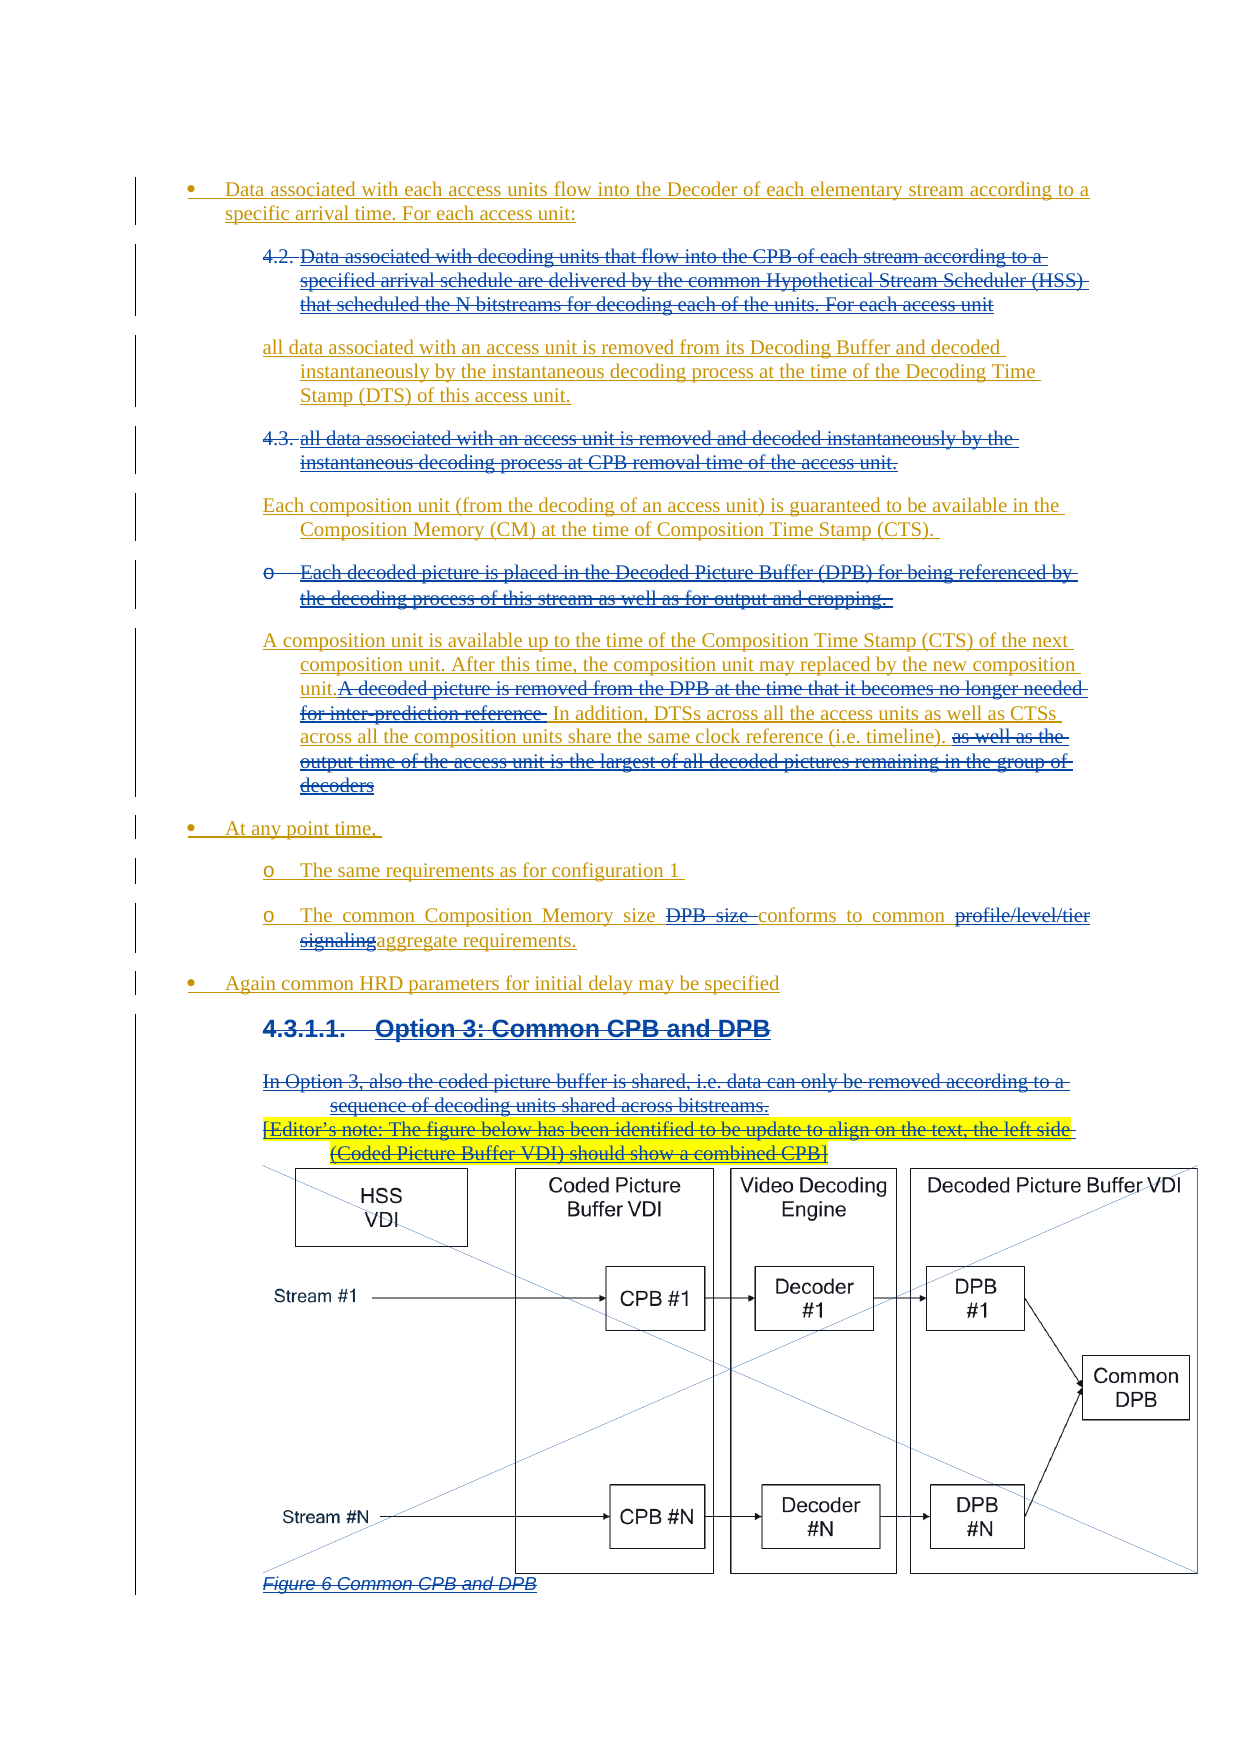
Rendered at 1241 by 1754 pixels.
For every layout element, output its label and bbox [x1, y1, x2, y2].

picture [732, 1166, 1198, 1572]
picture [265, 1165, 1196, 1368]
picture [262, 1166, 728, 1572]
picture [264, 1370, 1197, 1574]
